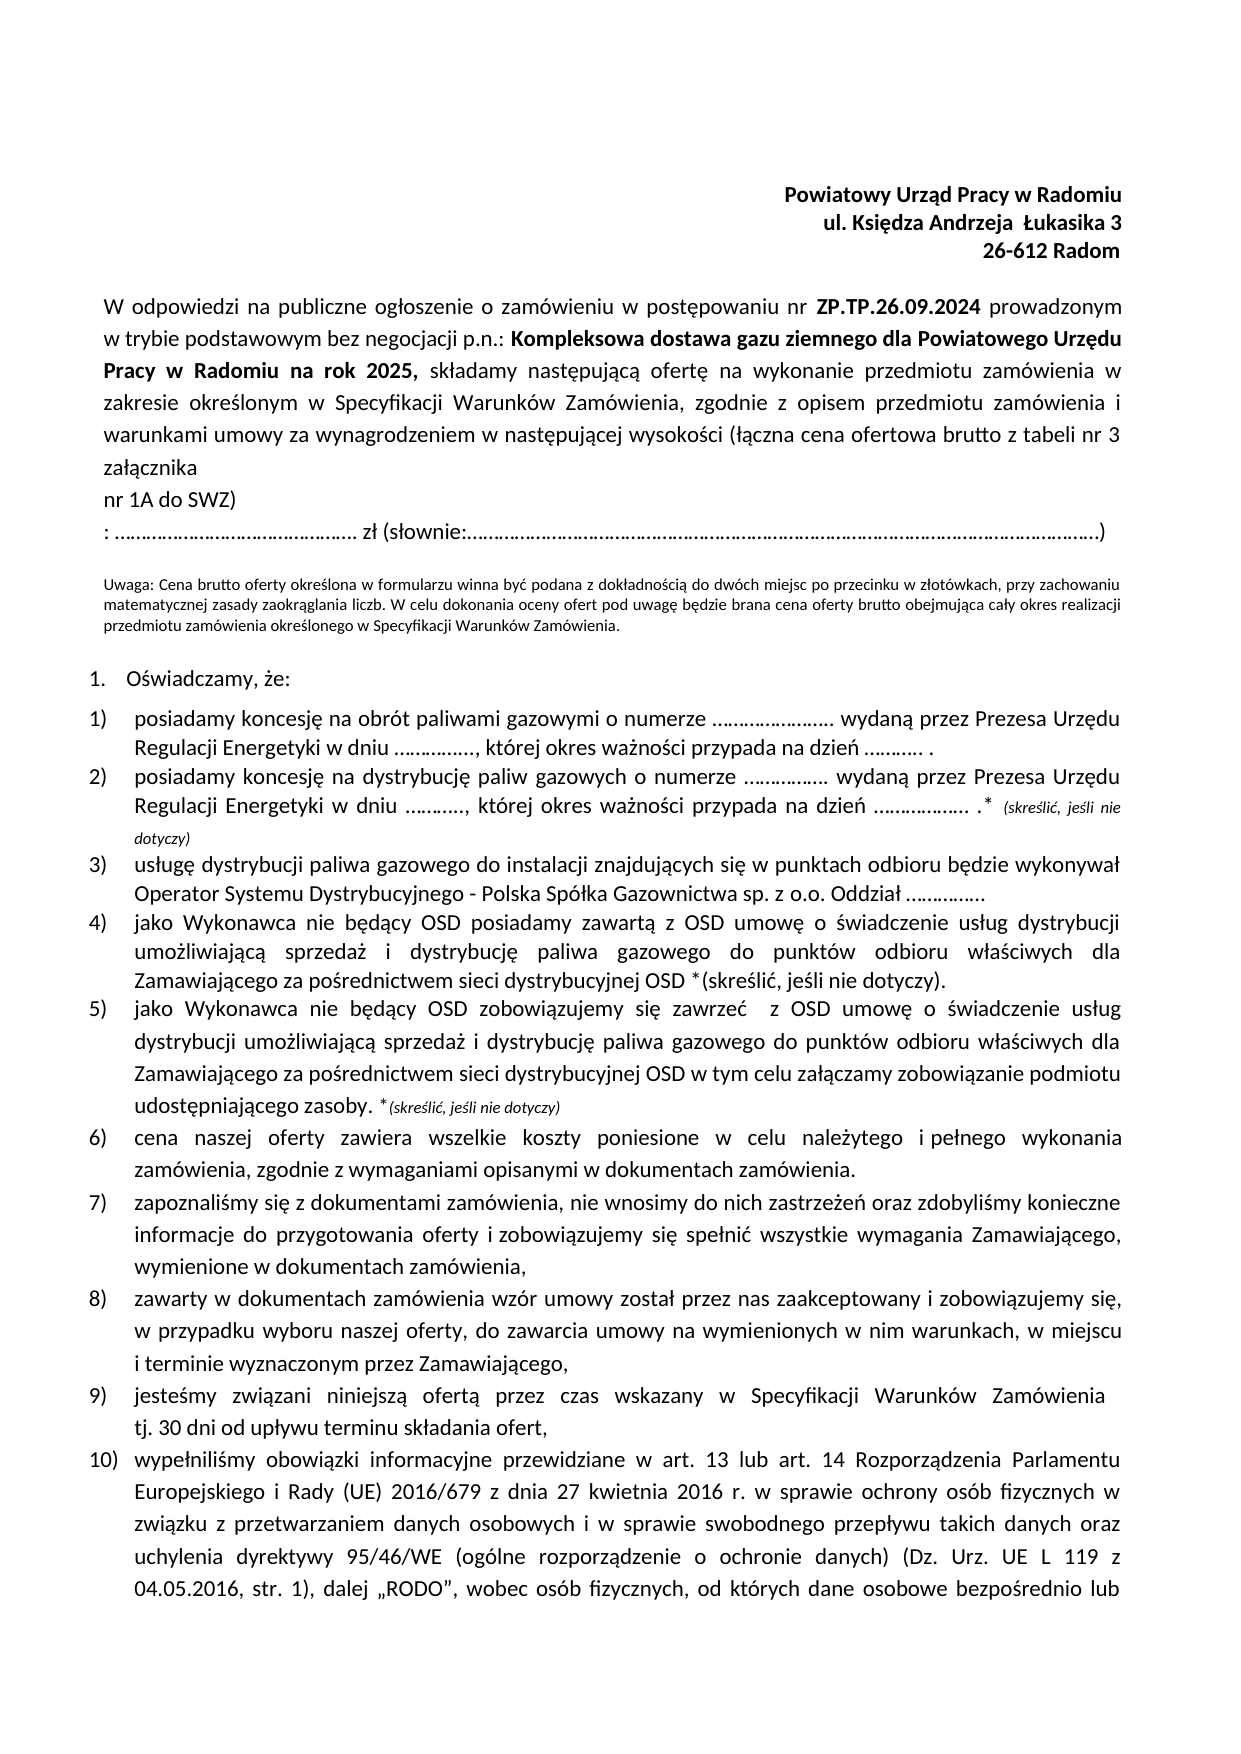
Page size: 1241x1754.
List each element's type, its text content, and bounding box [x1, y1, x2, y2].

text Uwaga: Cena brutto oferty określona w formularzu winna być podana z dokładnością do dwóch miejsc po przecinku w złotówkach, przy zachowaniu matematycznej zasady zaokrąglania liczb. W celu dokonania oceny ofert pod uwagę będzie brana cena oferty brutto obejmująca cały okres realizacji przedmiotu zamówienia określonego w Specyfikacji Warunków Zamówienia. [103, 574, 1122, 635]
list jesteśmy związani niniejszą ofertą przez czas wskazany w Specyfikacji Warunków Zamówienia tj. 30 dni od upływu terminu składania ofert, [88, 1381, 1122, 1441]
list usługę dystrybucji paliwa gazowego do instalacji znajdujących się w punktach odbioru będzie wykonywał Operator Systemu Dystrybucyjnego - Polska Spółka Gazownictwa sp. z o.o. Oddział …………… [88, 849, 1122, 907]
list posiadamy koncesję na obrót paliwami gazowymi o numerze ………………….. wydaną przez Prezesa Urzędu Regulacji Energetyki w dniu …………..., której okres ważności przypada na dzień ……….. . [88, 703, 1122, 761]
list posiadamy koncesję na dystrybucję paliw gazowych o numerze ……………. wydaną przez Prezesa Urzędu Regulacji Energetyki w dniu ……….., której okres ważności przypada na dzień ……………… .* (skreślić, jeśli nie dotyczy) [88, 761, 1122, 849]
list cena naszej oferty zawiera wszelkie koszty poniesione w celu należytego i pełnego wykonania zamówienia, zgodnie z wymaganiami opisanymi w dokumentach zamówienia. [88, 1123, 1122, 1183]
text : ………………………………………. zł (słownie:…………………………………………………………………………………………………………) [103, 517, 1122, 545]
list jako Wykonawca nie będący OSD zobowiązujemy się zawrzeć z OSD umowę o świadczenie usług dystrybucji umożliwiającą sprzedaż i dystrybucję paliwa gazowego do punktów odbioru właściwych dla Zamawiającego za pośrednictwem sieci dystrybucyjnej OSD w tym celu załączamy zobowiązanie podmiotu udostępniającego zasoby. *(skreślić, jeśli nie dotyczy) [88, 994, 1122, 1119]
subtitle Oświadczamy, że: [88, 664, 1152, 692]
text ul. Księdza Andrzeja Łukasika 3 [148, 208, 1122, 236]
list jako Wykonawca nie będący OSD posiadamy zawartą z OSD umowę o świadczenie usług dystrybucji umożliwiającą sprzedaż i dystrybucję paliwa gazowego do punktów odbioru właściwych dla Zamawiającego za pośrednictwem sieci dystrybucyjnej OSD *(skreślić, jeśli nie dotyczy). [88, 907, 1122, 994]
text W odpowiedzi na publiczne ogłoszenie o zamówieniu w postępowaniu nr ZP.TP.26.09.2024 prowadzonym w trybie podstawowym bez negocjacji p.n.: Kompleksowa dostawa gazu ziemnego dla Powiatowego Urzędu Pracy w Radomiu na rok 2025, składamy następującą ofertę na wykonanie przedmiotu zamówienia w zakresie określonym w Specyfikacji Warunków Zamówienia, zgodnie z opisem przedmiotu zamówienia i warunkami umowy za wynagrodzeniem w następującej wysokości (łączna cena ofertowa brutto z tabeli nr 3 załącznika nr 1A do SWZ) [103, 292, 1122, 513]
list zawarty w dokumentach zamówienia wzór umowy został przez nas zaakceptowany i zobowiązujemy się, w przypadku wyboru naszej oferty, do zawarcia umowy na wymienionych w nim warunkach, w miejscu i terminie wyznaczonym przez Zamawiającego, [88, 1284, 1122, 1377]
text Powiatowy Urząd Pracy w Radomiu [148, 180, 1122, 208]
list zapoznaliśmy się z dokumentami zamówienia, nie wnosimy do nich zastrzeżeń oraz zdobyliśmy konieczne informacje do przygotowania oferty i zobowiązujemy się spełnić wszystkie wymagania Zamawiającego, wymienione w dokumentach zamówienia, [88, 1188, 1122, 1280]
text 26-612 Radom [945, 236, 1122, 264]
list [88, 1445, 1122, 1602]
